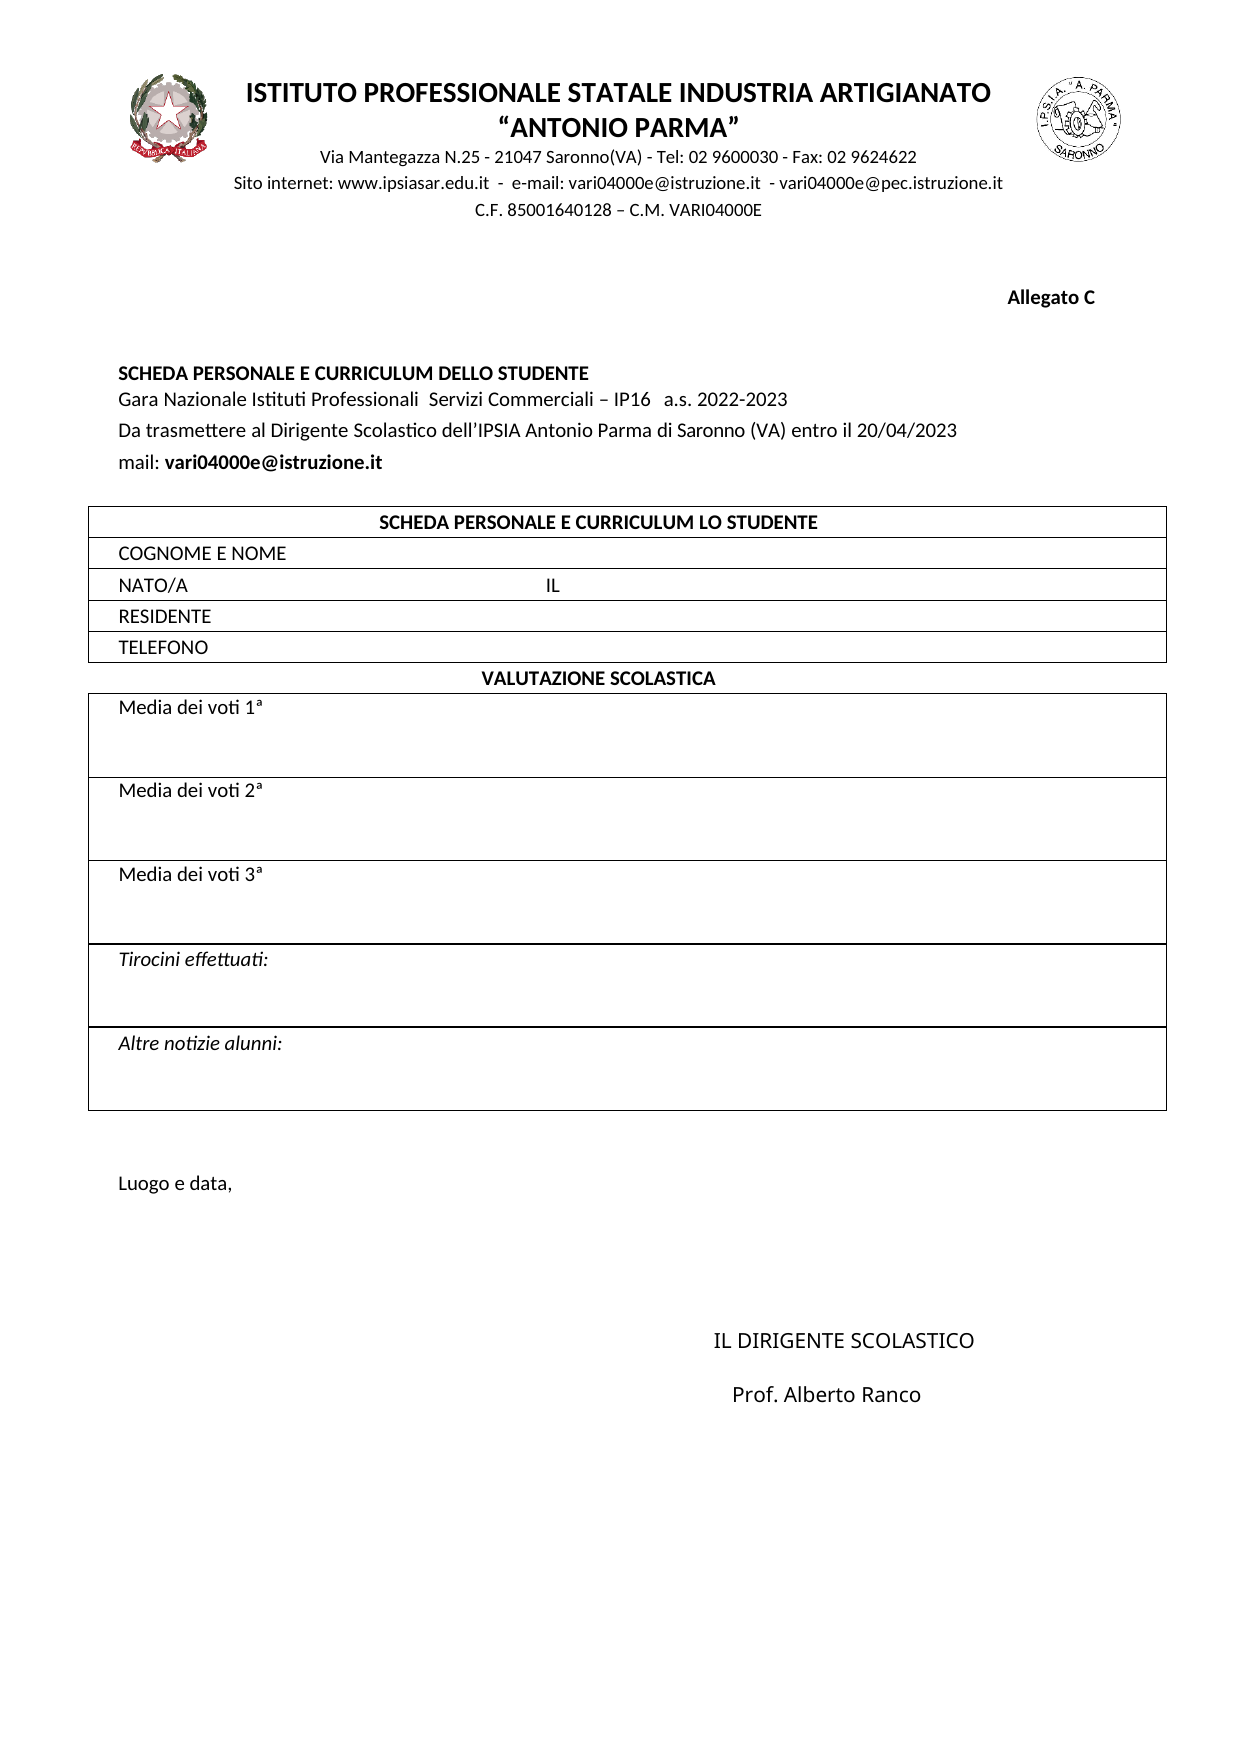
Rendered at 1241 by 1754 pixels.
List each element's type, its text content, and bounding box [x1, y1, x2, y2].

text SCHEDA PERSONALE E CURRICULUM DELLO STUDENTE [118, 361, 1027, 386]
table_cell VALUTAZIONE SCOLASTICA [89, 663, 1167, 693]
text Gara Nazionale Istituti Professionali Servizi Commerciali – IP16 a.s. 2022-2023 [118, 386, 1122, 411]
table_cell COGNOME E NOME [89, 538, 1166, 568]
table_cell Media dei voti 2ª [89, 778, 1166, 860]
table_cell TELEFONO [89, 632, 1166, 662]
table_cell RESIDENTE [89, 601, 1166, 631]
table_cell Tirocini effettuati: [89, 945, 1166, 1026]
table_cell NATO/A IL [89, 569, 1166, 600]
text Luogo e data, [118, 1170, 1122, 1195]
table_cell Media dei voti 3ª [89, 861, 1166, 943]
picture [129, 73, 208, 163]
text IL DIRIGENTE SCOLASTICO [634, 1327, 1122, 1355]
table_cell Altre notizie alunni: [89, 1028, 1166, 1110]
text Prof. Alberto Ranco [118, 1380, 1122, 1408]
table_cell Media dei voti 1ª [89, 694, 1166, 777]
text Allegato C [118, 284, 1095, 310]
table_header SCHEDA PERSONALE E CURRICULUM LO STUDENTE [89, 507, 1166, 537]
text mail: vari04000e@istruzione.it [118, 449, 1122, 474]
text Da trasmettere al Dirigente Scolastico dell’IPSIA Antonio Parma di Saronno (VA) entro il 20/04/2023 [118, 417, 1122, 443]
picture [1032, 73, 1123, 163]
